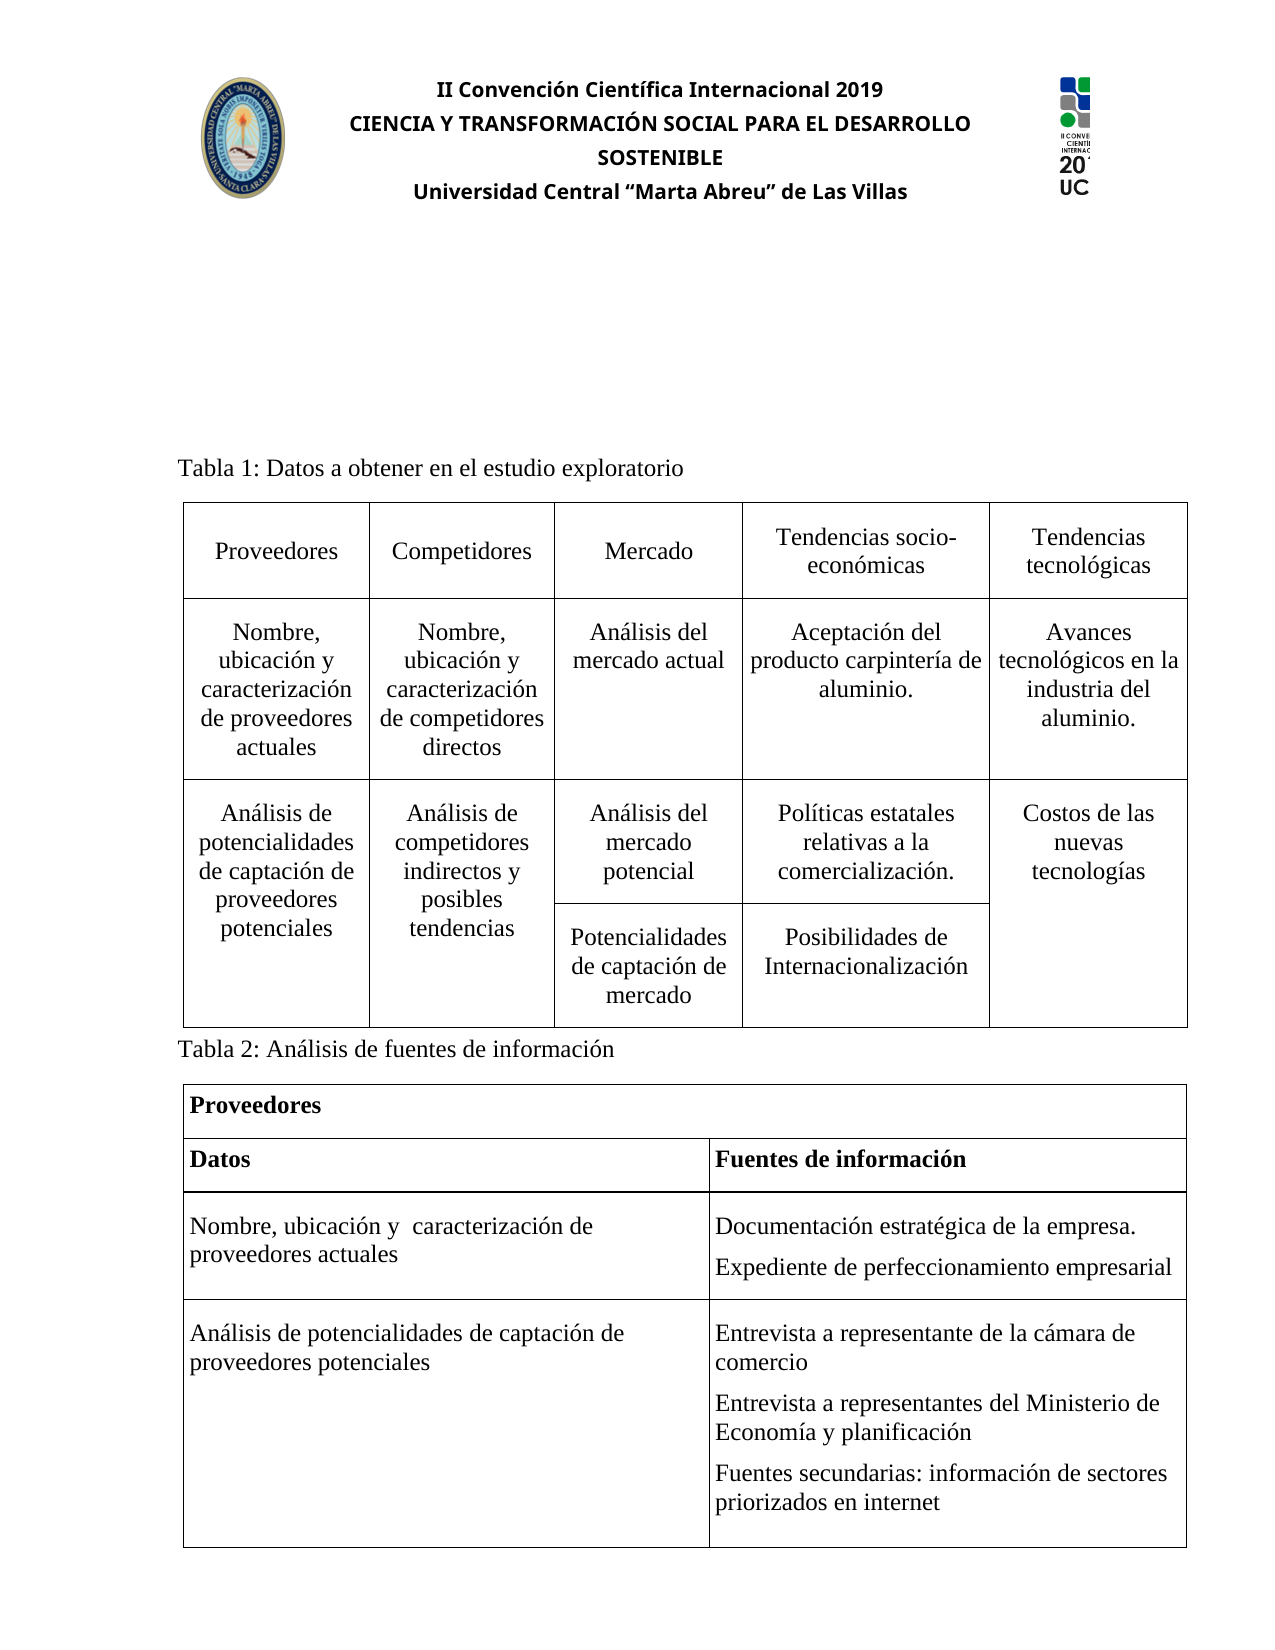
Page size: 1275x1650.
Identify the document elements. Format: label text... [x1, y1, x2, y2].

text Tabla 2: Análisis de fuentes de información [177, 1034, 1098, 1063]
table_cell Análisis del mercado actual [555, 599, 742, 779]
table_cell Nombre, ubicación y caracterización de proveedores actuales [184, 1193, 709, 1299]
table_cell Posibilidades de Internacionalización [743, 904, 989, 1027]
table_cell Datos [184, 1139, 709, 1191]
table_cell Análisis del mercado potencial [555, 780, 742, 903]
table_cell Documentación estratégica de la empresa. Expediente de perfeccionamiento empresarial [710, 1193, 1186, 1299]
table_header Competidores [370, 503, 554, 597]
table_cell Costos de las nuevas tecnologías [990, 780, 1187, 1027]
picture [200, 76, 286, 200]
table_header Tendencias socio-económicas [743, 503, 989, 597]
table_cell Avances tecnológicos en la industria del aluminio. [990, 599, 1187, 779]
table_cell Nombre, ubicación y caracterización de proveedores actuales [184, 599, 369, 779]
table_header Proveedores [184, 1085, 1186, 1137]
picture [1057, 74, 1090, 198]
table_cell Aceptación del producto carpintería de aluminio. [743, 599, 989, 779]
table_header Mercado [555, 503, 742, 597]
table_header Proveedores [184, 503, 369, 597]
table_cell Análisis de potencialidades de captación de proveedores potenciales [184, 780, 369, 1027]
table_cell Análisis de competidores indirectos y posibles tendencias [370, 780, 554, 1027]
table_cell Nombre, ubicación y caracterización de competidores directos [370, 599, 554, 779]
table_cell Análisis de potencialidades de captación de proveedores potenciales [184, 1300, 709, 1547]
text Tabla 1: Datos a obtener en el estudio exploratorio [177, 453, 1098, 482]
table_cell Potencialidades de captación de mercado [555, 904, 742, 1027]
table_cell Fuentes de información [710, 1139, 1186, 1191]
table_cell Políticas estatales relativas a la comercialización. [743, 780, 989, 903]
table_header Tendencias tecnológicas [990, 503, 1187, 597]
